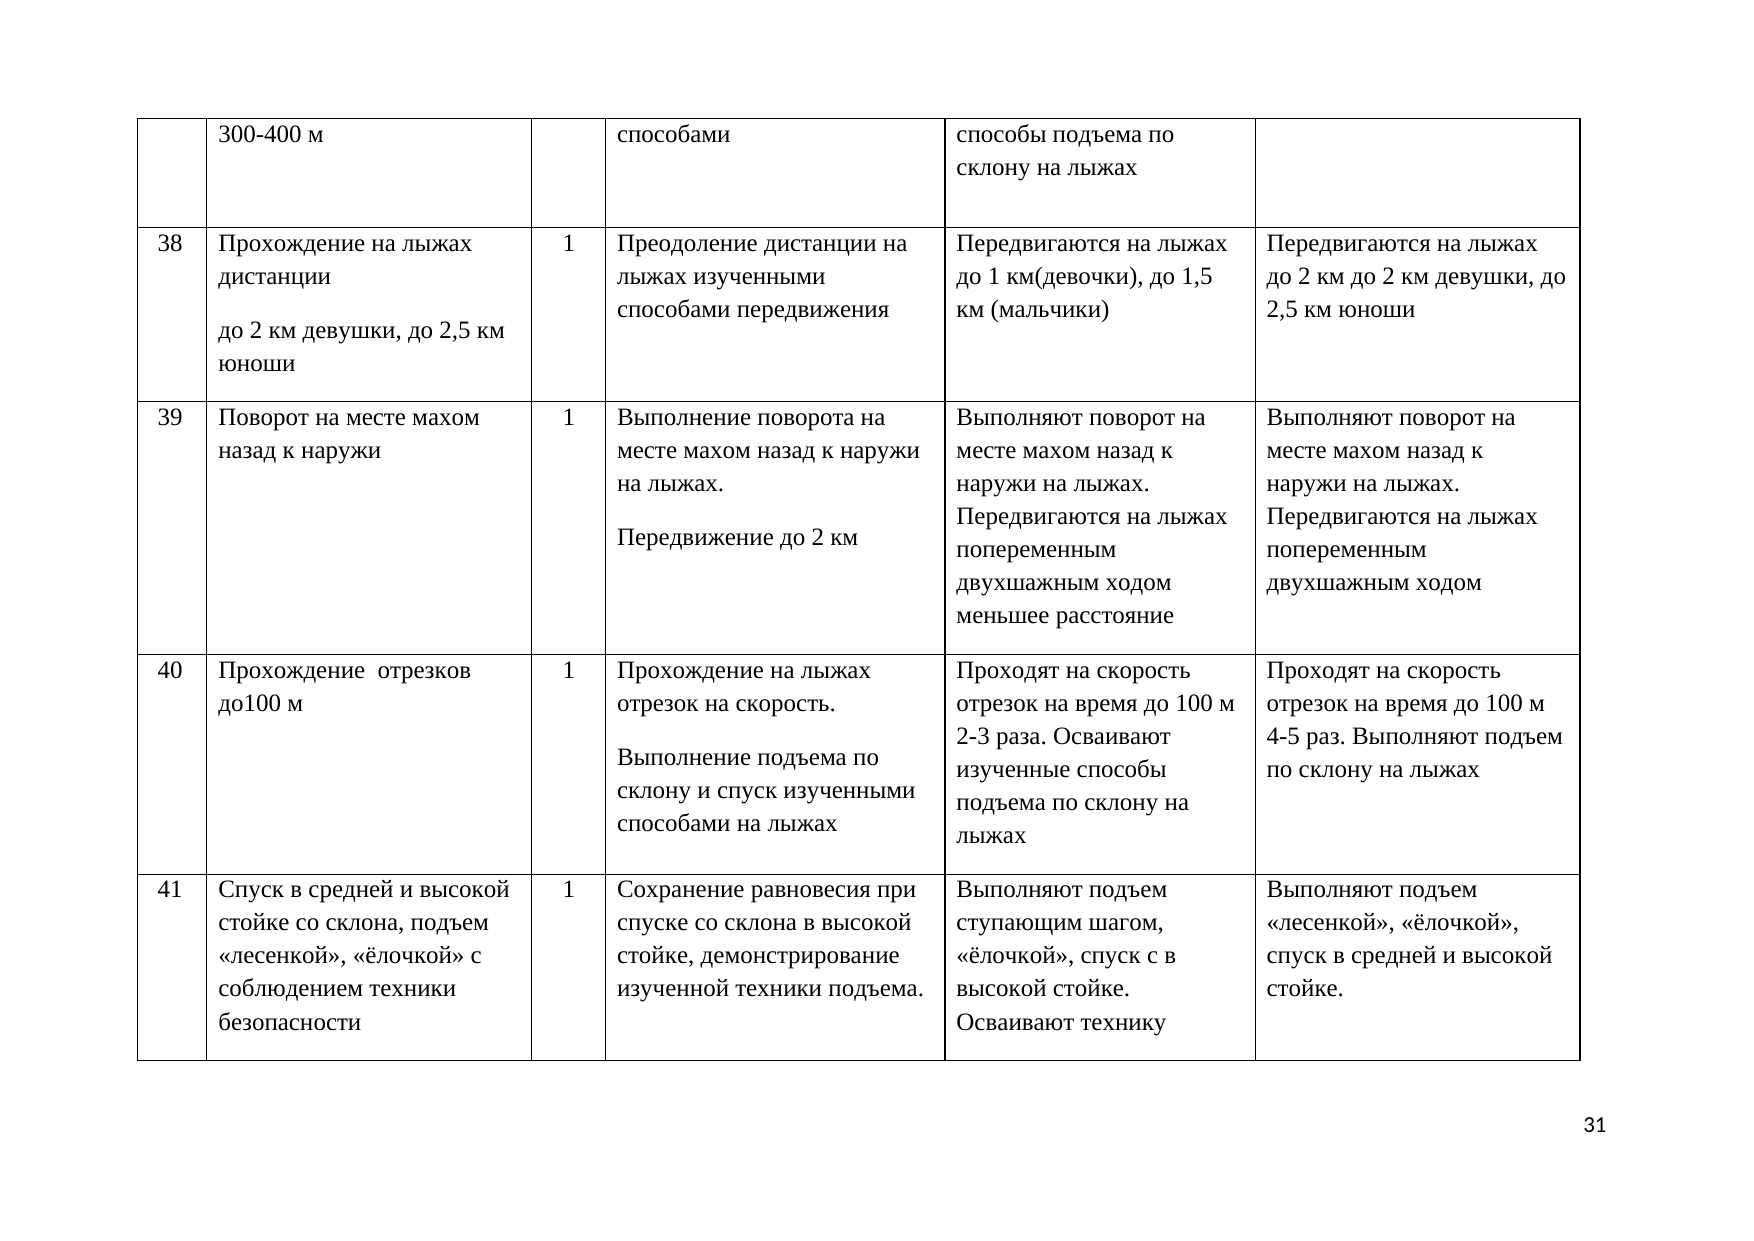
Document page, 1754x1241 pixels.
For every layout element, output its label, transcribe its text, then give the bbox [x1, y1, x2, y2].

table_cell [207, 119, 531, 227]
table_cell Прохождение отрезков до100 м [207, 655, 531, 873]
table_cell 41 [138, 875, 206, 1060]
table_cell 40 [138, 655, 206, 873]
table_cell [1256, 875, 1579, 1060]
table_cell 1 [532, 228, 605, 401]
table_cell Передвигаются на лыжах до 2 км до 2 км девушки, до 2,5 км юноши [1256, 228, 1579, 401]
table_cell Прохождение на лыжах дистанции до 2 км девушки, до 2,5 км юноши [207, 228, 531, 401]
table_cell Проходят на скорость отрезок на время до 100 м 4-5 раз. Выполняют подъем по склону на лыжах [1256, 655, 1579, 873]
table_cell Поворот на месте махом назад к наружи [207, 402, 531, 654]
table_cell Выполнение поворота на месте махом назад к наружи на лыжах. Передвижение до 2 км [606, 402, 944, 654]
table_cell Выполняют поворот на месте махом назад к наружи на лыжах. Передвигаются на лыжах попеременным двухшажным ходом меньшее расстояние [946, 402, 1255, 654]
table_cell 1 [532, 875, 605, 1060]
table_cell 1 [532, 655, 605, 873]
table_cell 39 [138, 402, 206, 654]
table_cell Передвигаются на лыжах до 1 км(девочки), до 1,5 км (мальчики) [946, 228, 1255, 401]
table_cell 1 [532, 119, 605, 227]
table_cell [606, 875, 944, 1060]
table_cell 1 [532, 402, 605, 654]
table_cell Прохождение на лыжах отрезок на скорость. Выполнение подъема по склону и спуск изученными способами на лыжах [606, 655, 944, 873]
table_cell Проходят на скорость отрезок на время до 100 м 2-3 раза. Осваивают изученные способы подъема по склону на лыжах [946, 655, 1255, 873]
table_cell 38 [138, 228, 206, 401]
table_cell Выполняют поворот на месте махом назад к наружи на лыжах. Передвигаются на лыжах попеременным двухшажным ходом [1256, 402, 1579, 654]
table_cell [946, 875, 1255, 1060]
table_cell 37 [138, 119, 206, 227]
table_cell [207, 875, 531, 1060]
table_cell Преодоление дистанции на лыжах изученными способами передвижения [606, 228, 944, 401]
